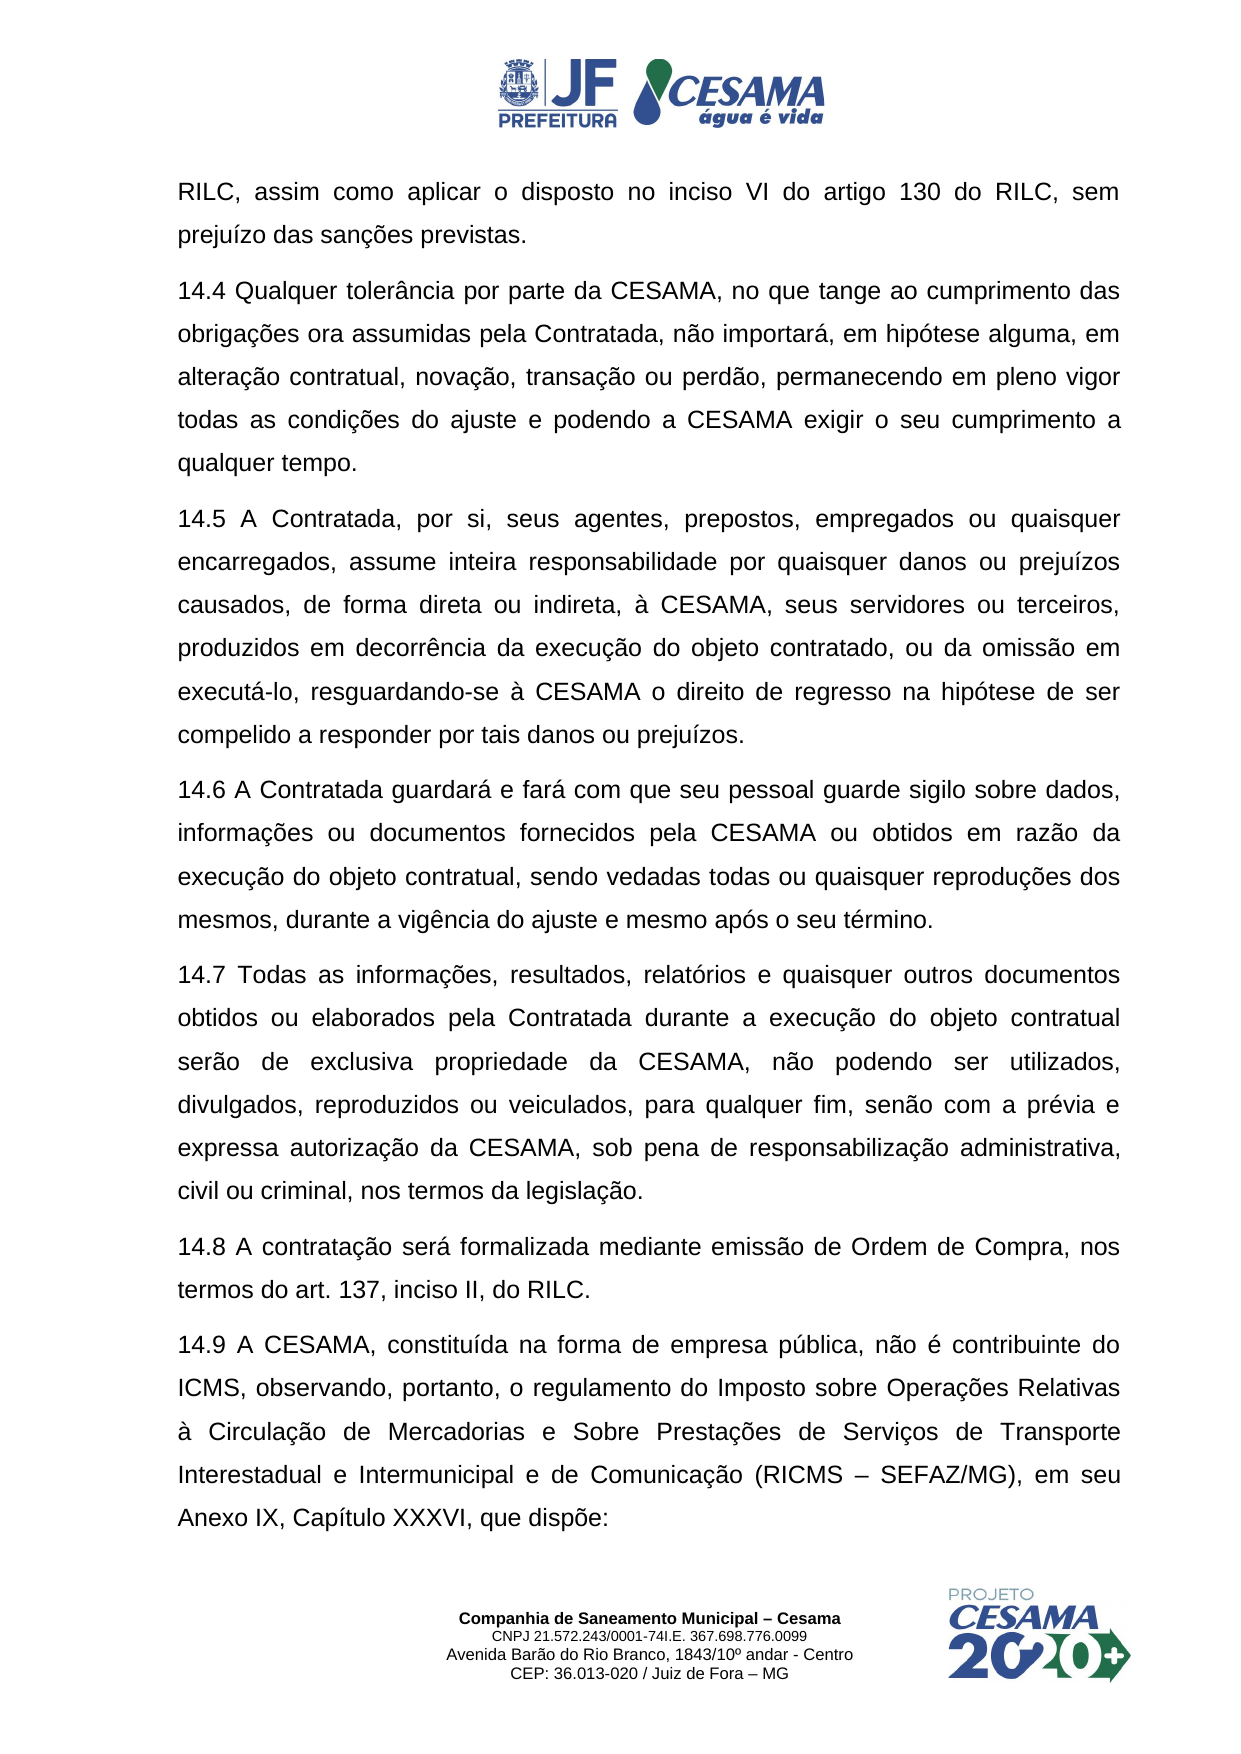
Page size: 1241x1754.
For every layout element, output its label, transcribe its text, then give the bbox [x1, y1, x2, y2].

text 14.5 A Contratada, por si, seus agentes, prepostos, empregados ou quaisquer encarregados, assume inteira responsabilidade por quaisquer danos ou prejuízos causados, de forma direta ou indireta, à CESAMA, seus servidores ou terceiros, produzidos em decorrência da execução do objeto contratado, ou da omissão em executá-lo, resguardando-se à CESAMA o direito de regresso na hipótese de ser compelido a responder por tais danos ou prejuízos. [177, 504, 1122, 748]
picture [948, 1588, 1131, 1683]
text 14.9 A CESAMA, constituída na forma de empresa pública, não é contribuinte do ICMS, observando, portanto, o regulamento do Imposto sobre Operações Relativas à Circulação de Mercadorias e Sobre Prestações de Serviços de Transporte Interestadual e Intermunicipal e de Comunicação (RICMS – SEFAZ/MG), em seu Anexo IX, Capítulo XXXVI, que dispõe: [177, 1330, 1122, 1532]
text 14.7 Todas as informações, resultados, relatórios e quaisquer outros documentos obtidos ou elaborados pela Contratada durante a execução do objeto contratual serão de exclusiva propriedade da CESAMA, não podendo ser utilizados, divulgados, reproduzidos ou veiculados, para qualquer fim, senão com a prévia e expressa autorização da CESAMA, sob pena de responsabilização administrativa, civil ou criminal, nos termos da legislação. [177, 960, 1122, 1205]
text 14.6 A Contratada guardará e fará com que seu pessoal guarde sigilo sobre dados, informações ou documentos fornecidos pela CESAMA ou obtidos em razão da execução do objeto contratual, sendo vedadas todas ou quaisquer reproduções dos mesmos, durante a vigência do ajuste e mesmo após o seu término. [177, 775, 1122, 933]
text 14.4 Qualquer tolerância por parte da CESAMA, no que tange ao cumprimento das obrigações ora assumidas pela Contratada, não importará, em hipótese alguma, em alteração contratual, novação, transação ou perdão, permanecendo em pleno vigor todas as condições do ajuste e podendo a CESAMA exigir o seu cumprimento a qualquer tempo. [177, 276, 1122, 477]
picture [497, 59, 825, 128]
text 14.8 A contratação será formalizada mediante emissão de Ordem de Compra, nos termos do art. 137, inciso II, do RILC. [177, 1232, 1122, 1303]
